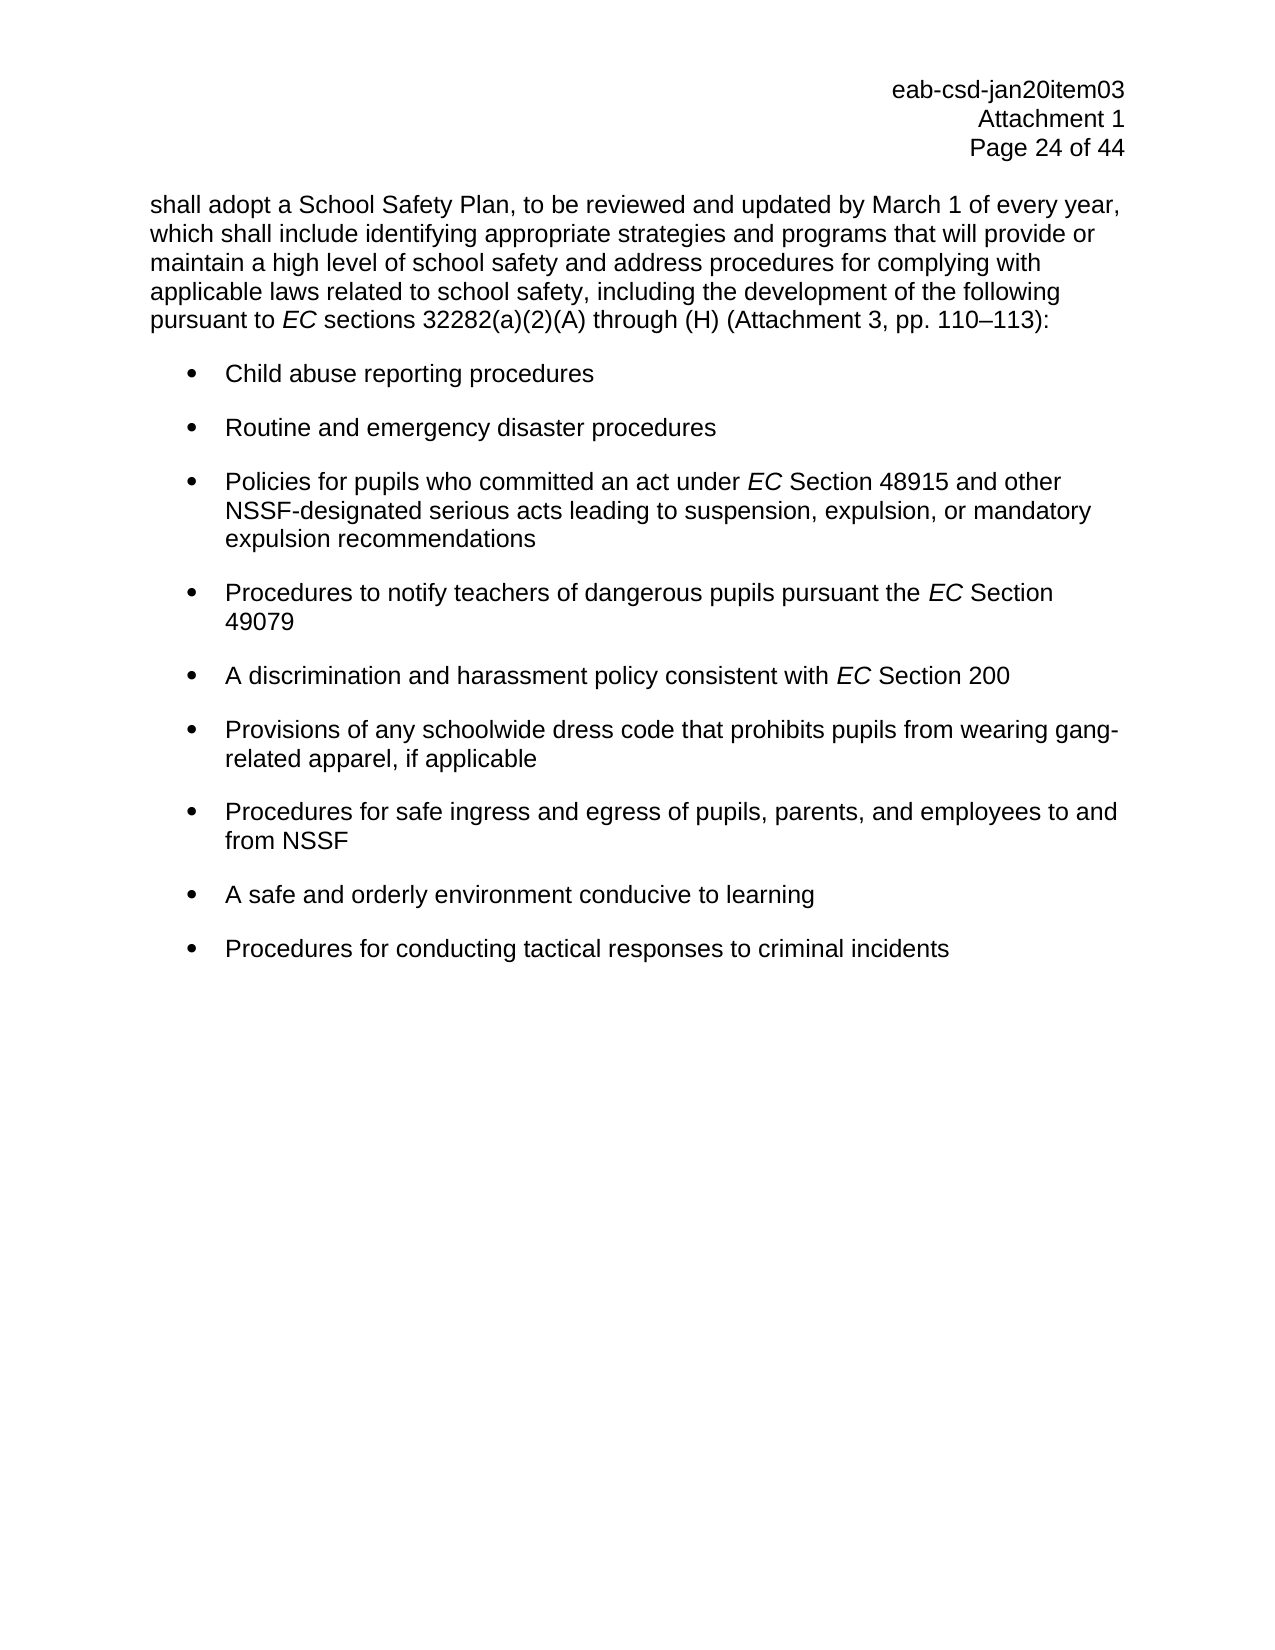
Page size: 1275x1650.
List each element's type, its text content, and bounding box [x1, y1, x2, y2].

list Provisions of any schoolwide dress code that prohibits pupils from wearing gang-related apparel, if applicable [187, 715, 1125, 772]
list Procedures to notify teachers of dangerous pupils pursuant the EC Section 49079 [187, 578, 1125, 636]
list Procedures for safe ingress and egress of pupils, parents, and employees to and from NSSF [187, 797, 1125, 855]
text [150, 190, 1125, 334]
list Procedures for conducting tactical responses to criminal incidents [187, 934, 1125, 963]
list Routine and emergency disaster procedures [187, 413, 1125, 442]
list A discrimination and harassment policy consistent with EC Section 200 [187, 661, 1125, 690]
list Child abuse reporting procedures [187, 359, 1125, 388]
list A safe and orderly environment conducive to learning [187, 880, 1125, 909]
list Policies for pupils who committed an act under EC Section 48915 and other NSSF-designated serious acts leading to suspension, expulsion, or mandatory expulsion recommendations [187, 467, 1125, 553]
